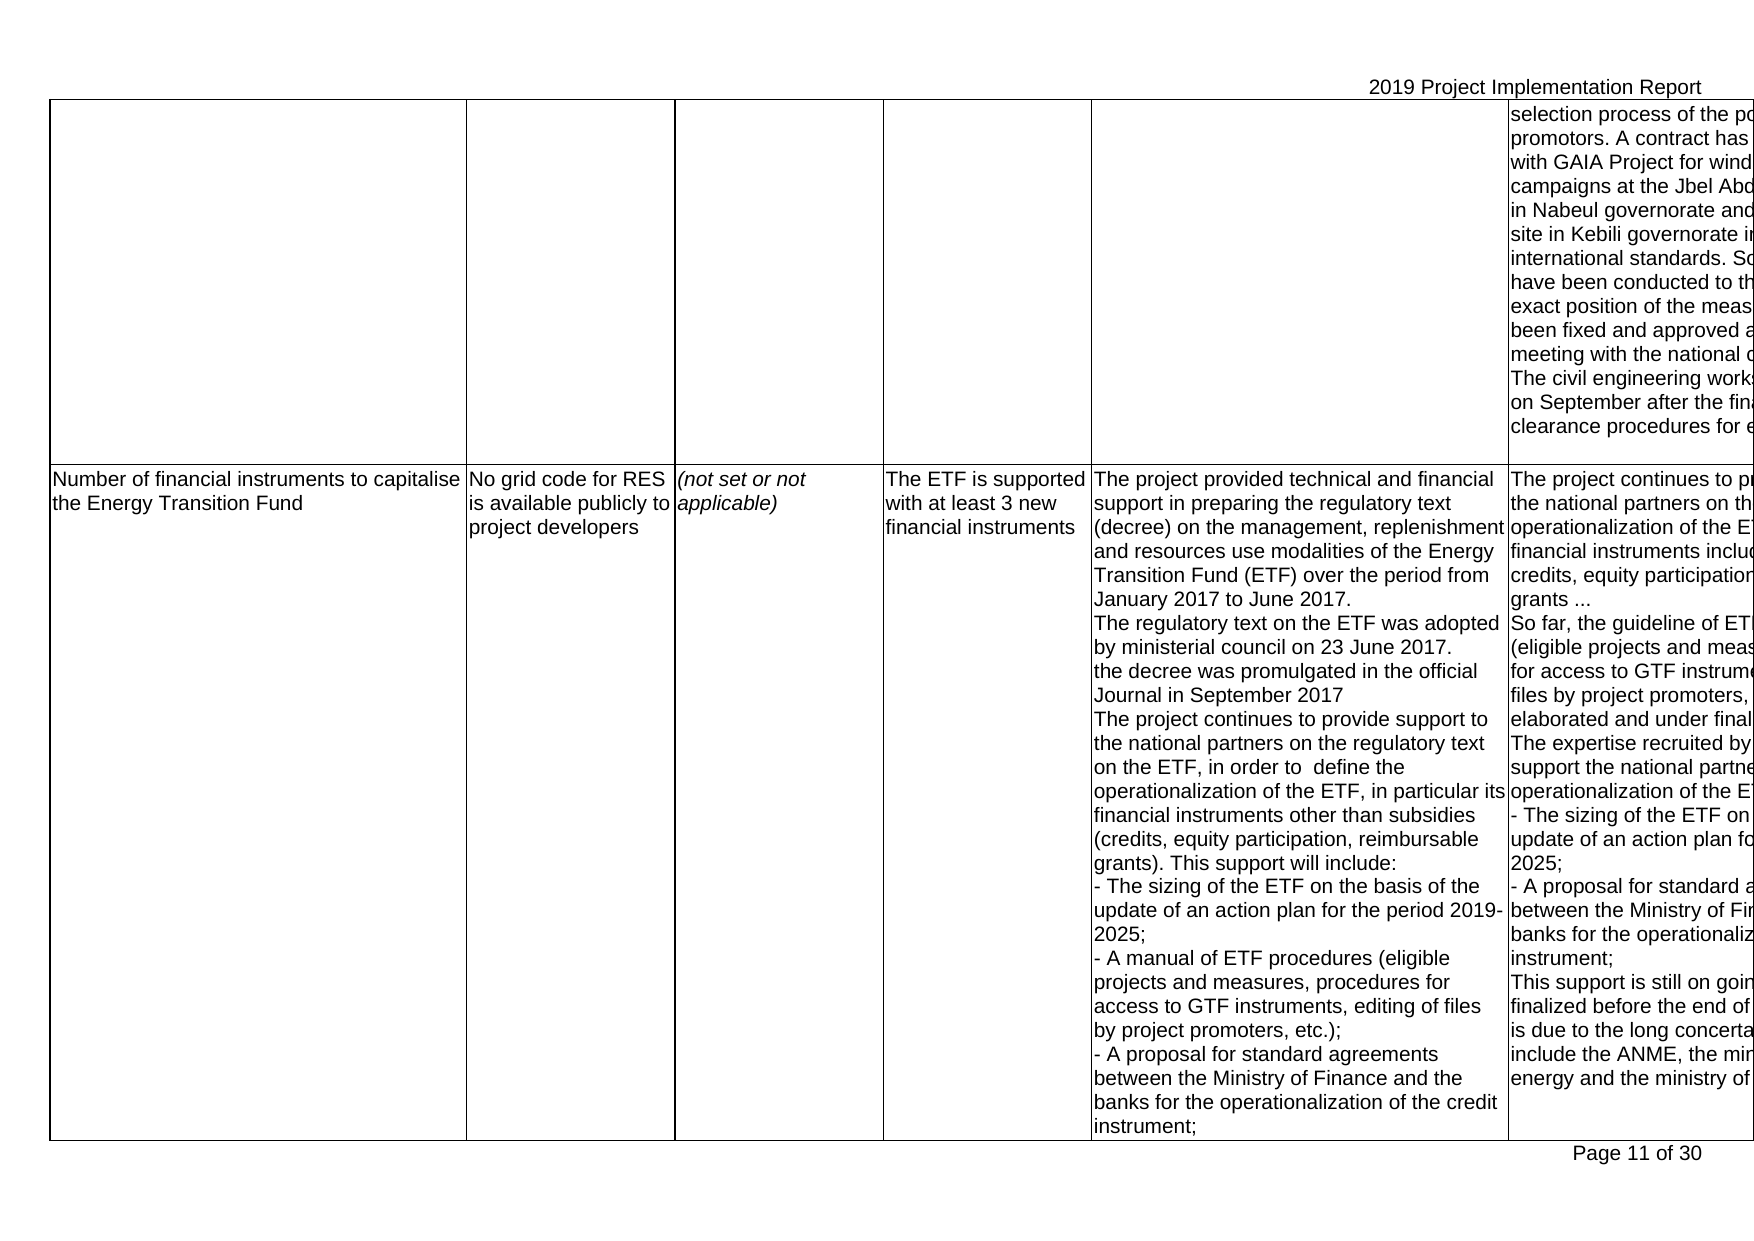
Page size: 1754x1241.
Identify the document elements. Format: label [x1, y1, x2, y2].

table_cell [1509, 100, 1753, 464]
table_cell [1509, 465, 1753, 1140]
table_cell [51, 100, 466, 464]
table_cell [51, 465, 466, 1140]
table_cell [884, 100, 1091, 464]
table_cell [467, 100, 674, 464]
table_cell [467, 465, 674, 1140]
table_cell [676, 465, 883, 1140]
table_cell [884, 465, 1091, 1140]
table_cell [1092, 465, 1508, 1140]
table_cell [676, 100, 883, 464]
table_cell [1092, 100, 1508, 464]
